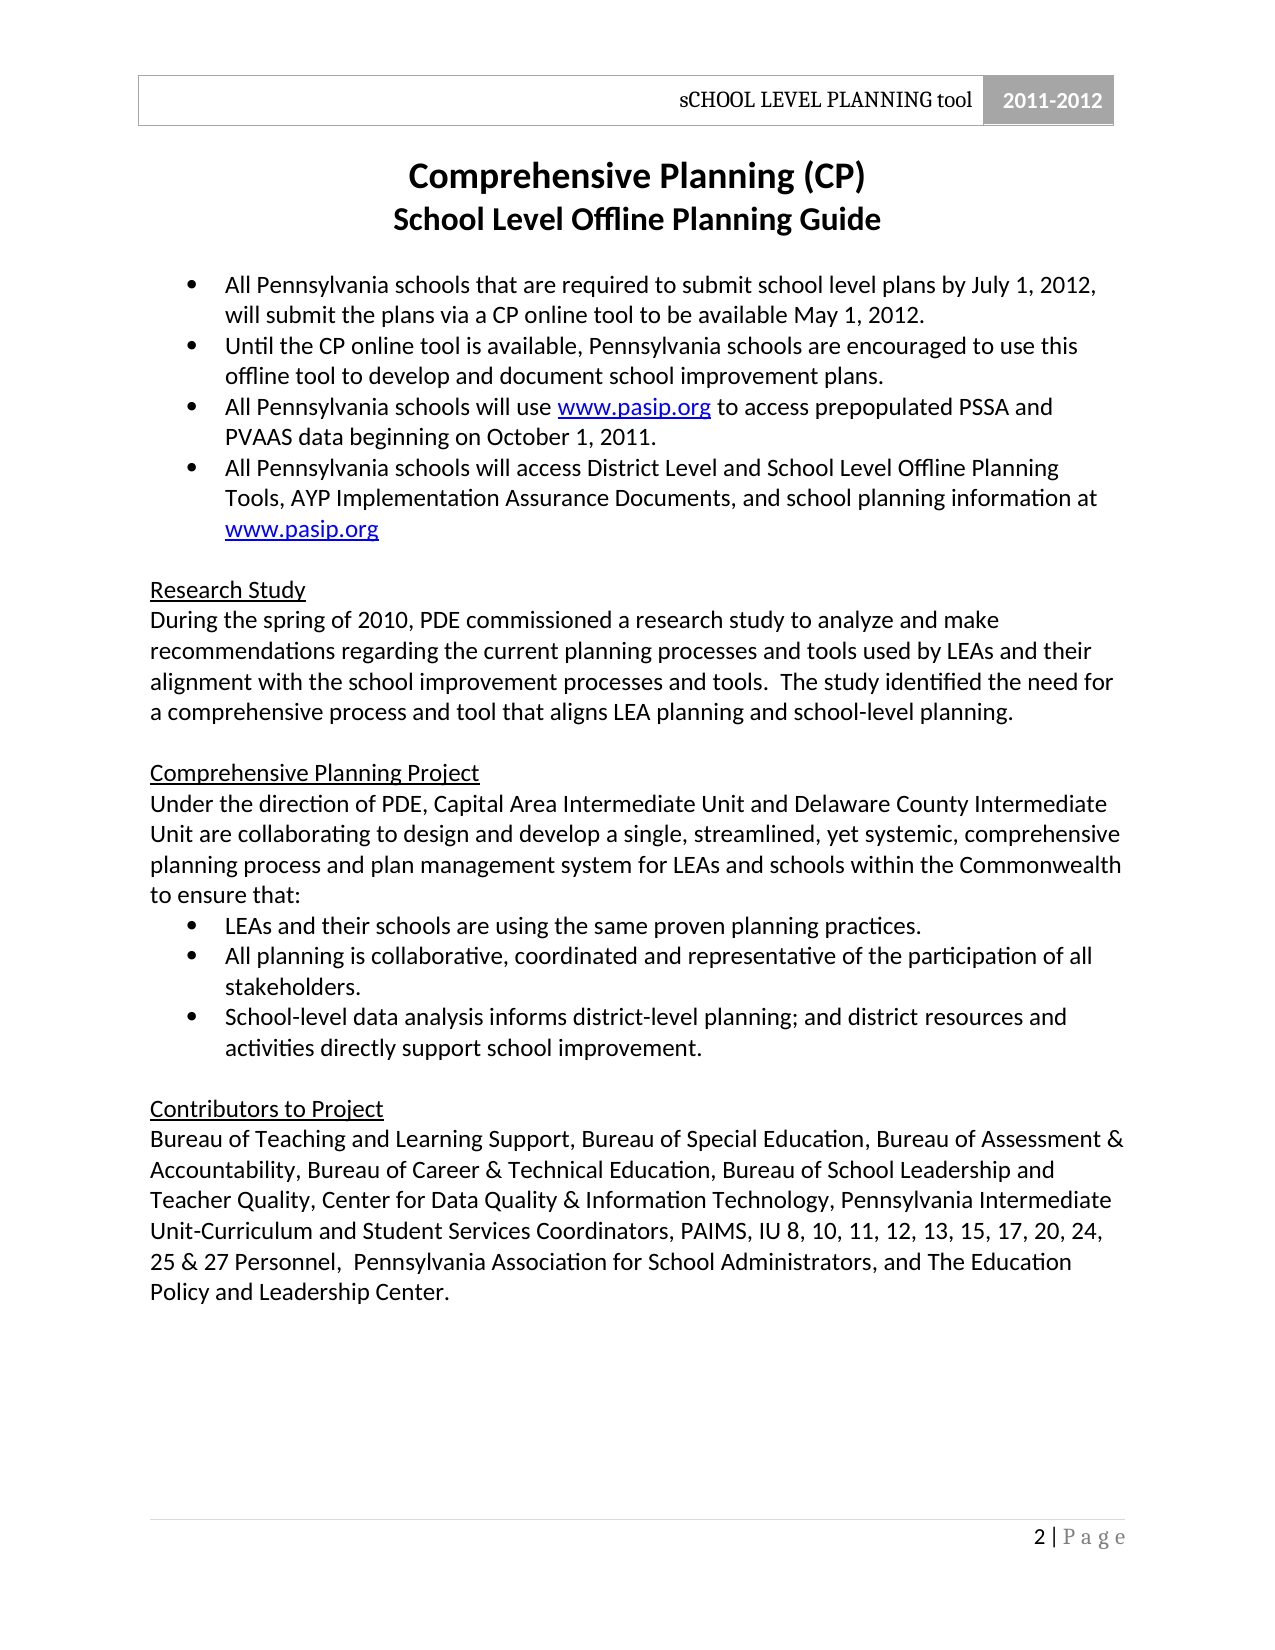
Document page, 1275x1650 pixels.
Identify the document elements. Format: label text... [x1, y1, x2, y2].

text Bureau of Teaching and Learning Support, Bureau of Special Education, Bureau of Assessment & Accountability, Bureau of Career & Technical Education, Bureau of School Leadership and Teacher Quality, Center for Data Quality & Information Technology, Pennsylvania Intermediate Unit-Curriculum and Student Services Coordinators, PAIMS, IU 8, 10, 11, 12, 13, 15, 17, 20, 24, 25 & 27 Personnel, Pennsylvania Association for School Administrators, and The Education Policy and Leadership Center. [150, 1123, 1125, 1307]
list All Pennsylvania schools will use www.pasip.org to access prepopulated PSSA and PVAAS data beginning on October 1, 2011. [187, 391, 1125, 452]
text Contributors to Project [150, 1093, 1125, 1123]
text School Level Offline Planning Guide [150, 198, 1125, 238]
text Research Study [150, 574, 1125, 605]
text Under the direction of PDE, Capital Area Intermediate Unit and Delaware County Intermediate Unit are collaborating to design and develop a single, streamlined, yet systemic, comprehensive planning process and plan management system for LEAs and schools within the Commonwealth to ensure that: [150, 788, 1125, 910]
list School-level data analysis informs district-level planning; and district resources and activities directly support school improvement. [187, 1001, 1125, 1062]
list All planning is collaborative, coordinated and representative of the participation of all stakeholders. [187, 940, 1125, 1001]
text During the spring of 2010, PDE commissioned a research study to analyze and make recommendations regarding the current planning processes and tools used by LEAs and their alignment with the school improvement processes and tools. The study identified the need for a comprehensive process and tool that aligns LEA planning and school-level planning. [150, 605, 1125, 727]
text Comprehensive Planning Project [150, 757, 1125, 788]
list LEAs and their schools are using the same proven planning practices. [187, 910, 1125, 940]
text Comprehensive Planning (CP) [150, 152, 1125, 198]
list All Pennsylvania schools will access District Level and School Level Offline Planning Tools, AYP Implementation Assurance Documents, and school planning information at www.pasip.org [187, 452, 1125, 544]
list Until the CP online tool is available, Pennsylvania schools are encouraged to use this offline tool to develop and document school improvement plans. [187, 330, 1125, 391]
list All Pennsylvania schools that are required to submit school level plans by July 1, 2012, will submit the plans via a CP online tool to be available May 1, 2012. [187, 269, 1125, 330]
